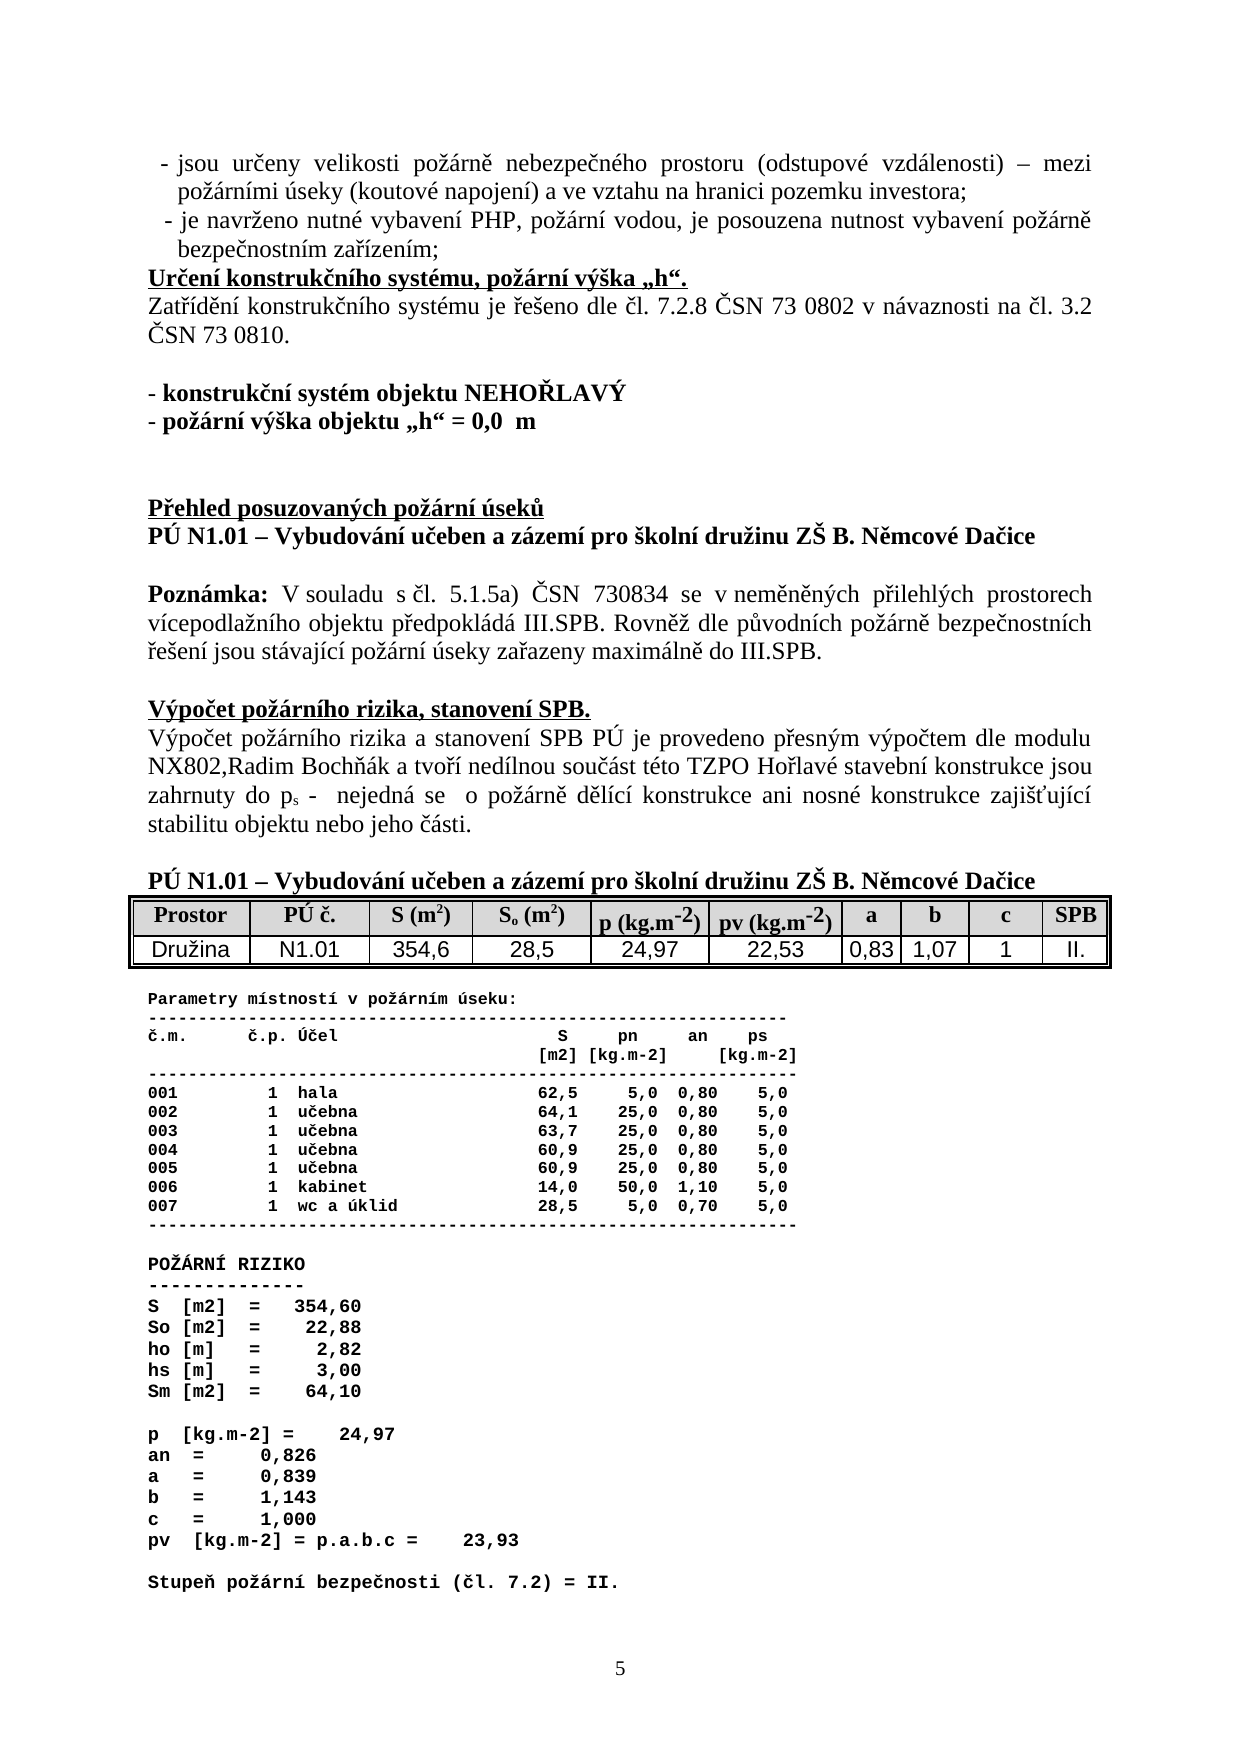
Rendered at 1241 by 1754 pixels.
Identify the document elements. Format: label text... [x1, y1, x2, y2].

text POŽÁRNÍ RIZIKO [148, 1254, 1092, 1276]
text Přehled posuzovaných požární úseků [148, 493, 1092, 521]
text Parametry místností v požárním úseku: [148, 990, 1092, 1009]
text Stupeň požární bezpečnosti (čl. 7.2) = II. [148, 1573, 1092, 1594]
table_header SPB [1043, 902, 1106, 935]
table_header PÚ č. [251, 902, 369, 935]
text ---------------------------------------------------------------- [148, 1009, 1092, 1028]
list - konstrukční systém objektu NEHOŘLAVÝ [148, 378, 1092, 406]
table_cell N1.01 [251, 937, 369, 963]
text - je navrženo nutné vybavení PHP, požární vodou, je posouzena nutnost vybavení požárně bezpečnostním zařízením; [148, 205, 1092, 263]
text 004 1 učebna 60,9 25,0 0,80 5,0 [148, 1141, 1092, 1160]
text ----------------------------------------------------------------- [148, 1217, 1092, 1235]
text Určení konstrukčního systému, požární výška „h“. [148, 263, 1092, 291]
text So [m2] = 22,88 [148, 1318, 1092, 1339]
text 003 1 učebna 63,7 25,0 0,80 5,0 [148, 1122, 1092, 1141]
table_header Prostor [134, 902, 249, 935]
text hs [m] = 3,00 [148, 1361, 1092, 1382]
text p [kg.m-2] = 24,97 [148, 1424, 1092, 1446]
text - požární výška objektu „h“ = 0,0 m [148, 406, 1092, 435]
table_cell 1,07 [902, 937, 968, 963]
table_cell II. [1043, 937, 1106, 963]
table_cell 0,83 [843, 937, 900, 963]
text a = 0,839 [148, 1467, 1092, 1488]
text -------------- [148, 1276, 1092, 1297]
table_header p (kg.m-2) [592, 902, 708, 935]
text Sm [m2] = 64,10 [148, 1382, 1092, 1403]
table_header a [843, 902, 900, 935]
table_cell Družina [134, 937, 249, 963]
table_cell 1 [970, 937, 1042, 963]
text S [m2] = 354,60 [148, 1297, 1092, 1318]
text 006 1 kabinet 14,0 50,0 1,10 5,0 [148, 1179, 1092, 1198]
table_header S (m2) [370, 902, 472, 935]
text Zatřídění konstrukčního systému je řešeno dle čl. 7.2.8 ČSN 73 0802 v návaznosti na čl. 3.2 ČSN 73 0810. [148, 291, 1092, 349]
text - jsou určeny velikosti požárně nebezpečného prostoru (odstupové vzdálenosti) – mezi požárními úseky (koutové napojení) a ve vztahu na hranici pozemku investora; [148, 148, 1092, 205]
text ho [m] = 2,82 [148, 1339, 1092, 1361]
table_cell 24,97 [592, 937, 708, 963]
subtitle Výpočet požárního rizika, stanovení SPB. [148, 694, 1092, 723]
text 005 1 učebna 60,9 25,0 0,80 5,0 [148, 1160, 1092, 1179]
text [m2] [kg.m-2] [kg.m-2] [148, 1047, 1092, 1066]
text ----------------------------------------------------------------- [148, 1066, 1092, 1084]
table_cell 354,6 [370, 937, 472, 963]
table_header So (m2) [473, 902, 590, 935]
text č.m. č.p. Účel S pn an ps [148, 1028, 1092, 1047]
table_header pv (kg.m-2) [710, 902, 841, 935]
text 007 1 wc a úklid 28,5 5,0 0,70 5,0 [148, 1198, 1092, 1217]
text 001 1 hala 62,5 5,0 0,80 5,0 [148, 1084, 1092, 1103]
text an = 0,826 [148, 1446, 1092, 1467]
text pv [kg.m-2] = p.a.b.c = 23,93 [148, 1531, 1092, 1552]
table_cell 28,5 [473, 937, 590, 963]
text b = 1,143 [148, 1488, 1092, 1509]
text Poznámka: V souladu s čl. 5.1.5a) ČSN 730834 se v neměněných přilehlých prostorech vícepodlažního objektu předpokládá III.SPB. Rovněž dle původních požárně bezpečnostních řešení jsou stávající požární úseky zařazeny maximálně do III.SPB. [148, 579, 1092, 665]
text PÚ N1.01 – Vybudování učeben a zázemí pro školní družinu ZŠ B. Němcové Dačice [148, 521, 1092, 550]
text PÚ N1.01 – Vybudování učeben a zázemí pro školní družinu ZŠ B. Němcové Dačice [148, 866, 1092, 895]
table_header c [970, 902, 1042, 935]
table_cell 22,53 [710, 937, 841, 963]
text 002 1 učebna 64,1 25,0 0,80 5,0 [148, 1103, 1092, 1122]
text Výpočet požárního rizika a stanovení SPB PÚ je provedeno přesným výpočtem dle modulu NX802,Radim Bochňák a tvoří nedílnou součást této TZPO Hořlavé stavební konstrukce jsou zahrnuty do ps - nejedná se o požárně dělící konstrukce ani nosné konstrukce zajišťující stabilitu objektu nebo jeho části. [148, 723, 1092, 838]
table_header b [902, 902, 968, 935]
text c = 1,000 [148, 1509, 1092, 1531]
